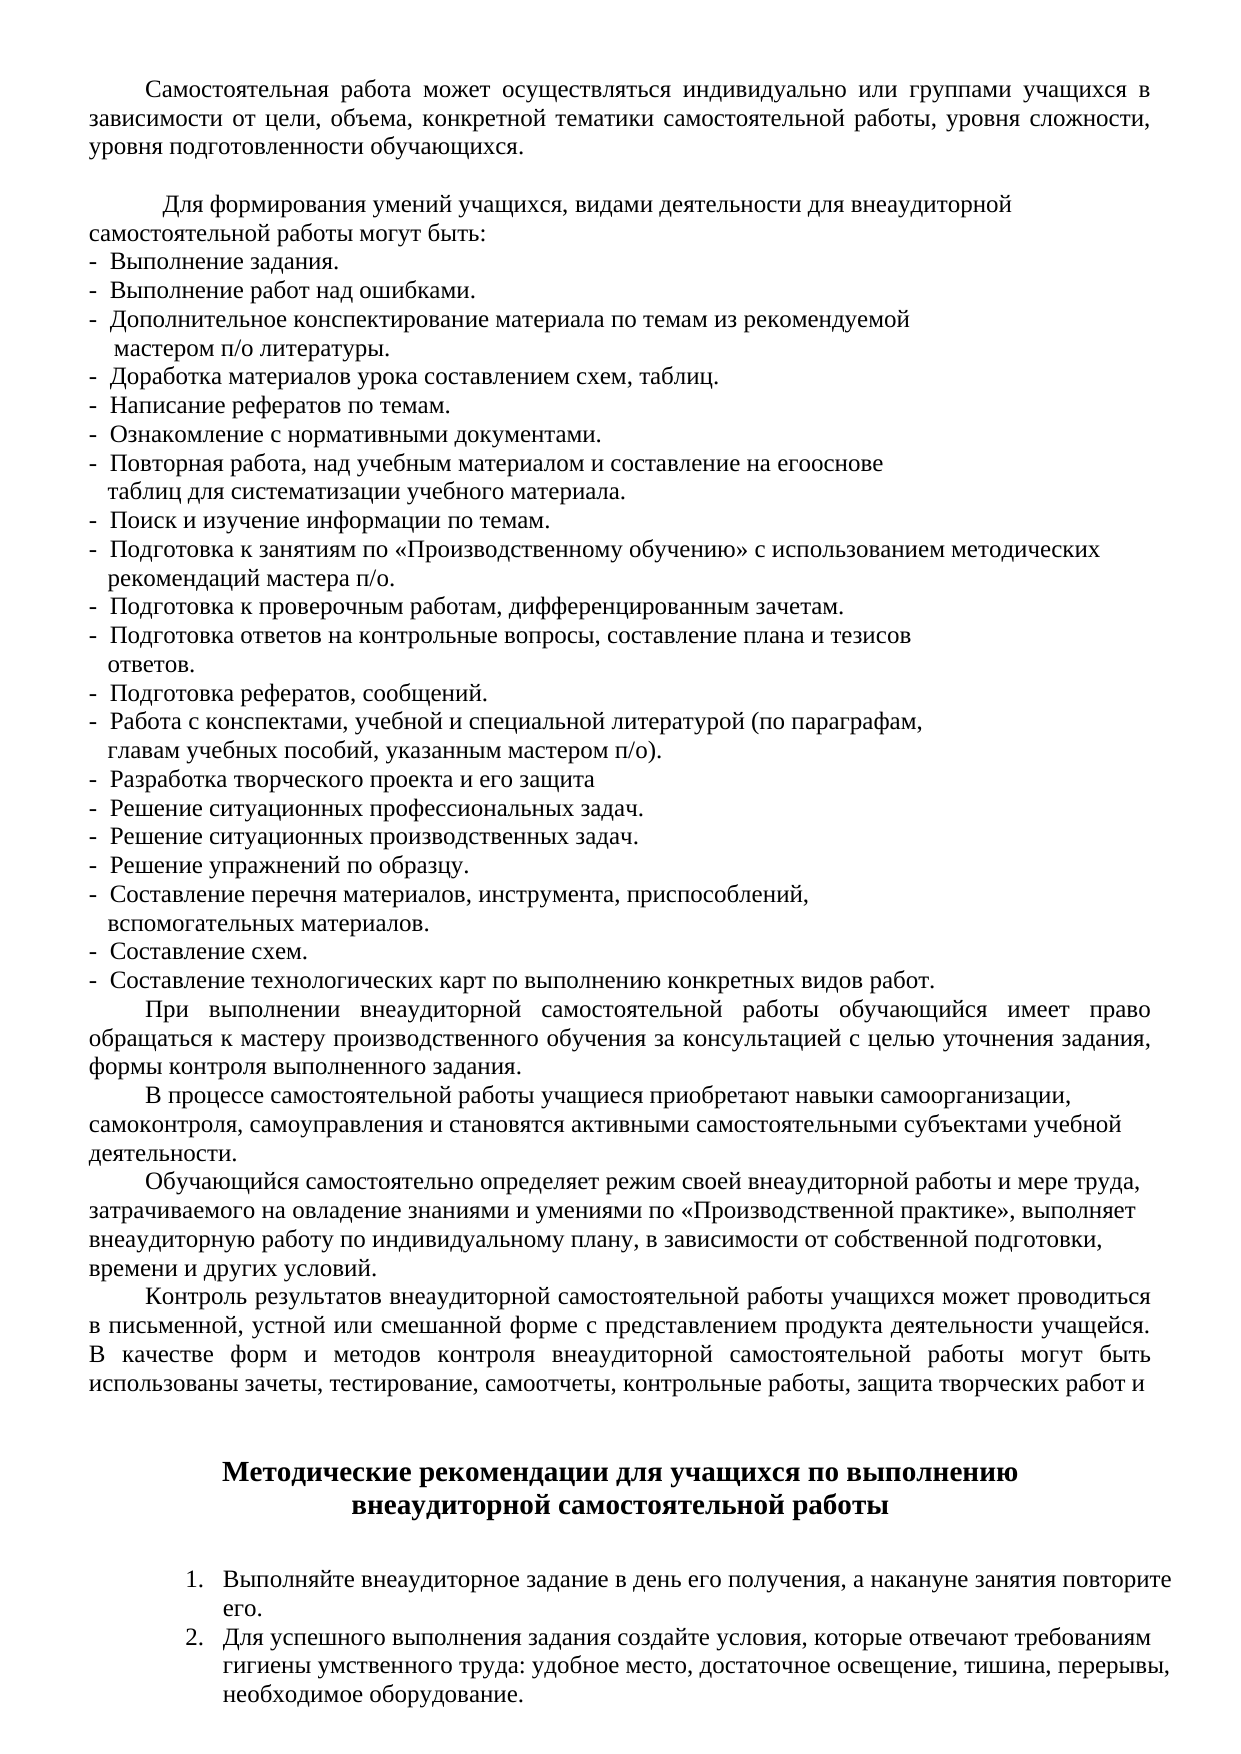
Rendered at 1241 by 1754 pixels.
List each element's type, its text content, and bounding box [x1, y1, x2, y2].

text - Написание рефератов по темам. [89, 390, 1152, 419]
text ответов. [89, 649, 1152, 678]
text - Подготовка рефератов, сообщений. [89, 678, 1152, 706]
text - Решение упражнений по образцу. [89, 850, 1152, 879]
text Самостоятельная работа может осуществляться индивидуально или группами учащихся в зависимости от цели, объема, конкретной тематики самостоятельной работы, уровня сложности, уровня подготовленности обучающихся. [89, 74, 1152, 160]
list Выполняйте внеаудиторное задание в день его получения, а накануне занятия повторите его. [185, 1564, 1211, 1622]
text - Решение ситуационных производственных задач. [89, 821, 1152, 850]
text - Работа с конспектами, учебной и специальной литературой (по параграфам, [89, 706, 1152, 735]
text При выполнении внеаудиторной самостоятельной работы обучающийся имеет право обращаться к мастеру производственного обучения за консультацией с целью уточнения задания, формы контроля выполненного задания. [89, 994, 1152, 1080]
text - Составление перечня материалов, инструмента, приспособлений, [89, 879, 1152, 908]
text - Повторная работа, над учебным материалом и составление на егооснове [89, 448, 1152, 476]
text - Ознакомление с нормативными документами. [89, 419, 1152, 448]
text - Выполнение работ над ошибками. [89, 275, 1152, 304]
text Методические рекомендации для учащихся по выполнению [89, 1454, 1152, 1487]
text главам учебных пособий, указанным мастером п/о). [89, 735, 1152, 764]
text - Доработка материалов урока составлением схем, таблиц. [89, 361, 1152, 390]
text - Разработка творческого проекта и его защита [89, 764, 1152, 793]
text Для формирования умений учащихся, видами деятельности для внеаудиторной самостоятельной работы могут быть: [89, 189, 1152, 246]
text таблиц для систематизации учебного материала. [89, 476, 1152, 505]
text вспомогательных материалов. [89, 908, 1152, 936]
text внеаудиторной самостоятельной работы [89, 1487, 1152, 1521]
text - Дополнительное конспектирование материала по темам из рекомендуемой [89, 304, 1152, 333]
text мастером п/о литературы. [89, 333, 1152, 361]
text - Решение ситуационных профессиональных задач. [89, 793, 1152, 821]
text Обучающийся самостоятельно определяет режим своей внеаудиторной работы и мере труда, затрачиваемого на овладение знаниями и умениями по «Производственной практике», выполняет внеаудиторную работу по индивидуальному плану, в зависимости от собственной подготовки, времени и других условий. [89, 1166, 1152, 1281]
text - Составление технологических карт по выполнению конкретных видов работ. [89, 965, 1152, 994]
text - Составление схем. [89, 936, 1152, 965]
text Контроль результатов внеаудиторной самостоятельной работы учащихся может проводиться в письменной, устной или смешанной форме с представлением продукта деятельности учащейся. В качестве форм и методов контроля внеаудиторной самостоятельной работы могут быть использованы зачеты, тестирование, самоотчеты, контрольные работы, защита творческих работ и [89, 1281, 1152, 1396]
text - Подготовка к занятиям по «Производственному обучению» с использованием методических [89, 534, 1152, 563]
text - Подготовка ответов на контрольные вопросы, составление плана и тезисов [89, 620, 1152, 649]
text рекомендаций мастера п/о. [89, 563, 1152, 591]
text - Подготовка к проверочным работам, дифференцированным зачетам. [89, 591, 1152, 620]
text - Выполнение задания. [89, 246, 1152, 275]
text - Поиск и изучение информации по темам. [89, 505, 1152, 534]
list Для успешного выполнения задания создайте условия, которые отвечают требованиям гигиены умственного труда: удобное место, достаточное освещение, тишина, перерывы, необходимое оборудование. [185, 1622, 1211, 1708]
text В процессе самостоятельной работы учащиеся приобретают навыки самоорганизации, самоконтроля, самоуправления и становятся активными самостоятельными субъектами учебной деятельности. [89, 1080, 1152, 1166]
